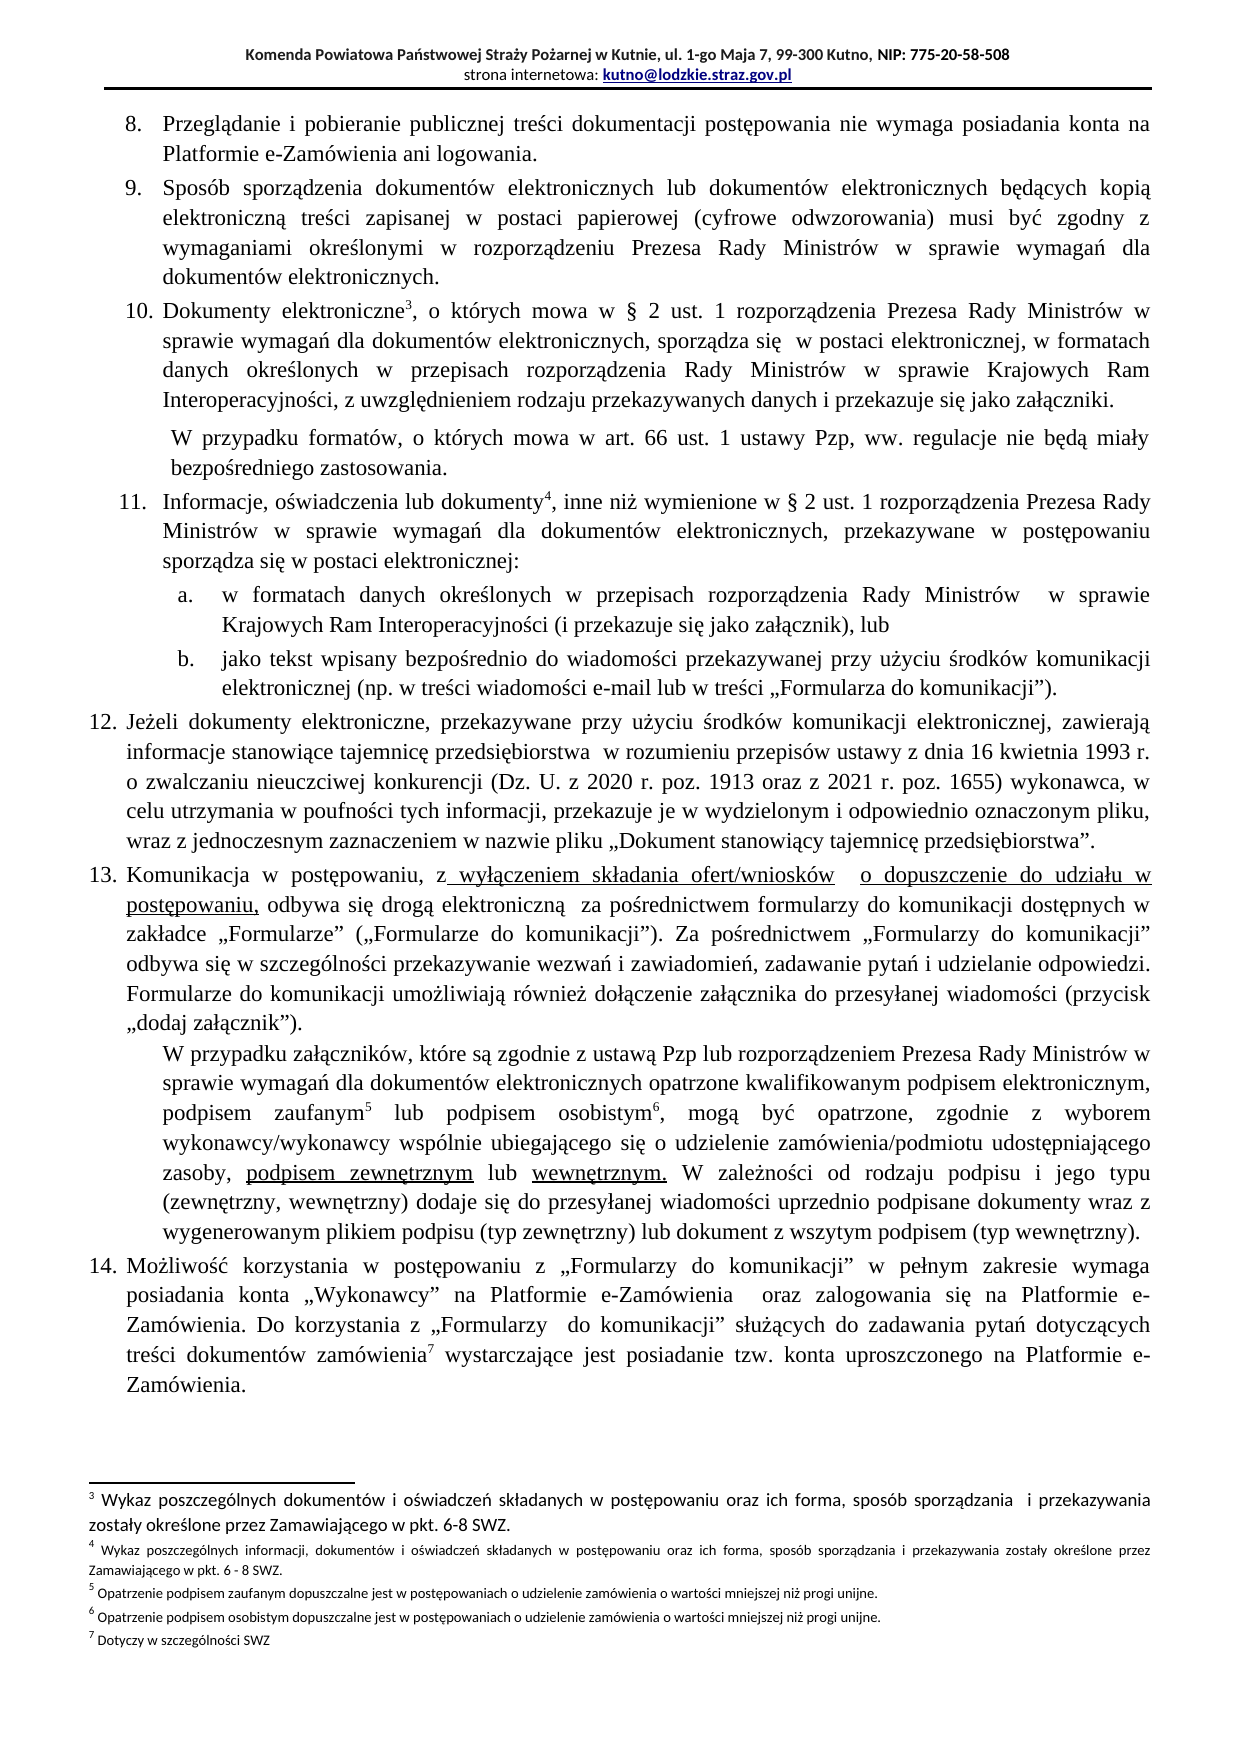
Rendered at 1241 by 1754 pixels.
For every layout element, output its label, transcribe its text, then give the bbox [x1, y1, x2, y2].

text W przypadku formatów, o których mowa w art. 66 ust. 1 ustawy Pzp, ww. regulacje nie będą miały bezpośredniego zastosowania. [171, 424, 1152, 480]
text W przypadku załączników, które są zgodnie z ustawą Pzp lub rozporządzeniem Prezesa Rady Ministrów w sprawie wymagań dla dokumentów elektronicznych opatrzone kwalifikowanym podpisem elektronicznym, podpisem zaufanym lub podpisem osobistym, mogą być opatrzone, zgodnie z wyborem wykonawcy/wykonawcy wspólnie ubiegającego się o udzielenie zamówienia/podmiotu udostępniającego zasoby, podpisem zewnętrznym lub wewnętrznym. W zależności od rodzaju podpisu i jego typu (zewnętrzny, wewnętrzny) dodaje się do przesyłanej wiadomości uprzednio podpisane dokumenty wraz z wygenerowanym plikiem podpisu (typ zewnętrzny) lub dokument z wszytym podpisem (typ wewnętrzny). [162, 1040, 1152, 1244]
list Sposób sporządzenia dokumentów elektronicznych lub dokumentów elektronicznych będących kopią elektroniczną treści zapisanej w postaci papierowej (cyfrowe odwzorowania) musi być zgodny z wymaganiami określonymi w rozporządzeniu Prezesa Rady Ministrów w sprawie wymagań dla dokumentów elektronicznych. [125, 174, 1152, 289]
list Dokumenty elektroniczne, o których mowa w § 2 ust. 1 rozporządzenia Prezesa Rady Ministrów w sprawie wymagań dla dokumentów elektronicznych, sporządza się w postaci elektronicznej, w formatach danych określonych w przepisach rozporządzenia Rady Ministrów w sprawie Krajowych Ram Interoperacyjności, z uwzględnieniem rodzaju przekazywanych danych i przekazuje się jako załączniki. [125, 297, 1152, 413]
list jako tekst wpisany bezpośrednio do wiadomości przekazywanej przy użyciu środków komunikacji elektronicznej (np. w treści wiadomości e-mail lub w treści „Formularza do komunikacji”). [177, 645, 1152, 701]
list w formatach danych określonych w przepisach rozporządzenia Rady Ministrów w sprawie Krajowych Ram Interoperacyjności (i przekazuje się jako załącznik), lub [177, 581, 1152, 637]
list Komunikacja w postępowaniu, z wyłączeniem składania ofert/wniosków o dopuszczenie do udziału w postępowaniu, odbywa się drogą elektroniczną za pośrednictwem formularzy do komunikacji dostępnych w zakładce „Formularze” („Formularze do komunikacji”). Za pośrednictwem „Formularzy do komunikacji” odbywa się w szczególności przekazywanie wezwań i zawiadomień, zadawanie pytań i udzielanie odpowiedzi. Formularze do komunikacji umożliwiają również dołączenie załącznika do przesyłanej wiadomości (przycisk „dodaj załącznik”). [89, 861, 1152, 1036]
list Przeglądanie i pobieranie publicznej treści dokumentacji postępowania nie wymaga posiadania konta na Platformie e-Zamówienia ani logowania. [125, 111, 1152, 167]
list Informacje, oświadczenia lub dokumenty, inne niż wymienione w § 2 ust. 1 rozporządzenia Prezesa Rady Ministrów w sprawie wymagań dla dokumentów elektronicznych, przekazywane w postępowaniu sporządza się w postaci elektronicznej: [118, 488, 1152, 573]
list Możliwość korzystania w postępowaniu z „Formularzy do komunikacji” w pełnym zakresie wymaga posiadania konta „Wykonawcy” na Platformie e-Zamówienia oraz zalogowania się na Platformie e-Zamówienia. Do korzystania z „Formularzy do komunikacji” służących do zadawania pytań dotyczących treści dokumentów zamówienia wystarczające jest posiadanie tzw. konta uproszczonego na Platformie e-Zamówienia. [89, 1252, 1152, 1397]
list Jeżeli dokumenty elektroniczne, przekazywane przy użyciu środków komunikacji elektronicznej, zawierają informacje stanowiące tajemnicę przedsiębiorstwa w rozumieniu przepisów ustawy z dnia 16 kwietnia 1993 r. o zwalczaniu nieuczciwej konkurencji (Dz. U. z 2020 r. poz. 1913 oraz z 2021 r. poz. 1655) wykonawca, w celu utrzymania w poufności tych informacji, przekazuje je w wydzielonym i odpowiednio oznaczonym pliku, wraz z jednoczesnym zaznaczeniem w nazwie pliku „Dokument stanowiący tajemnicę przedsiębiorstwa”. [89, 708, 1152, 853]
